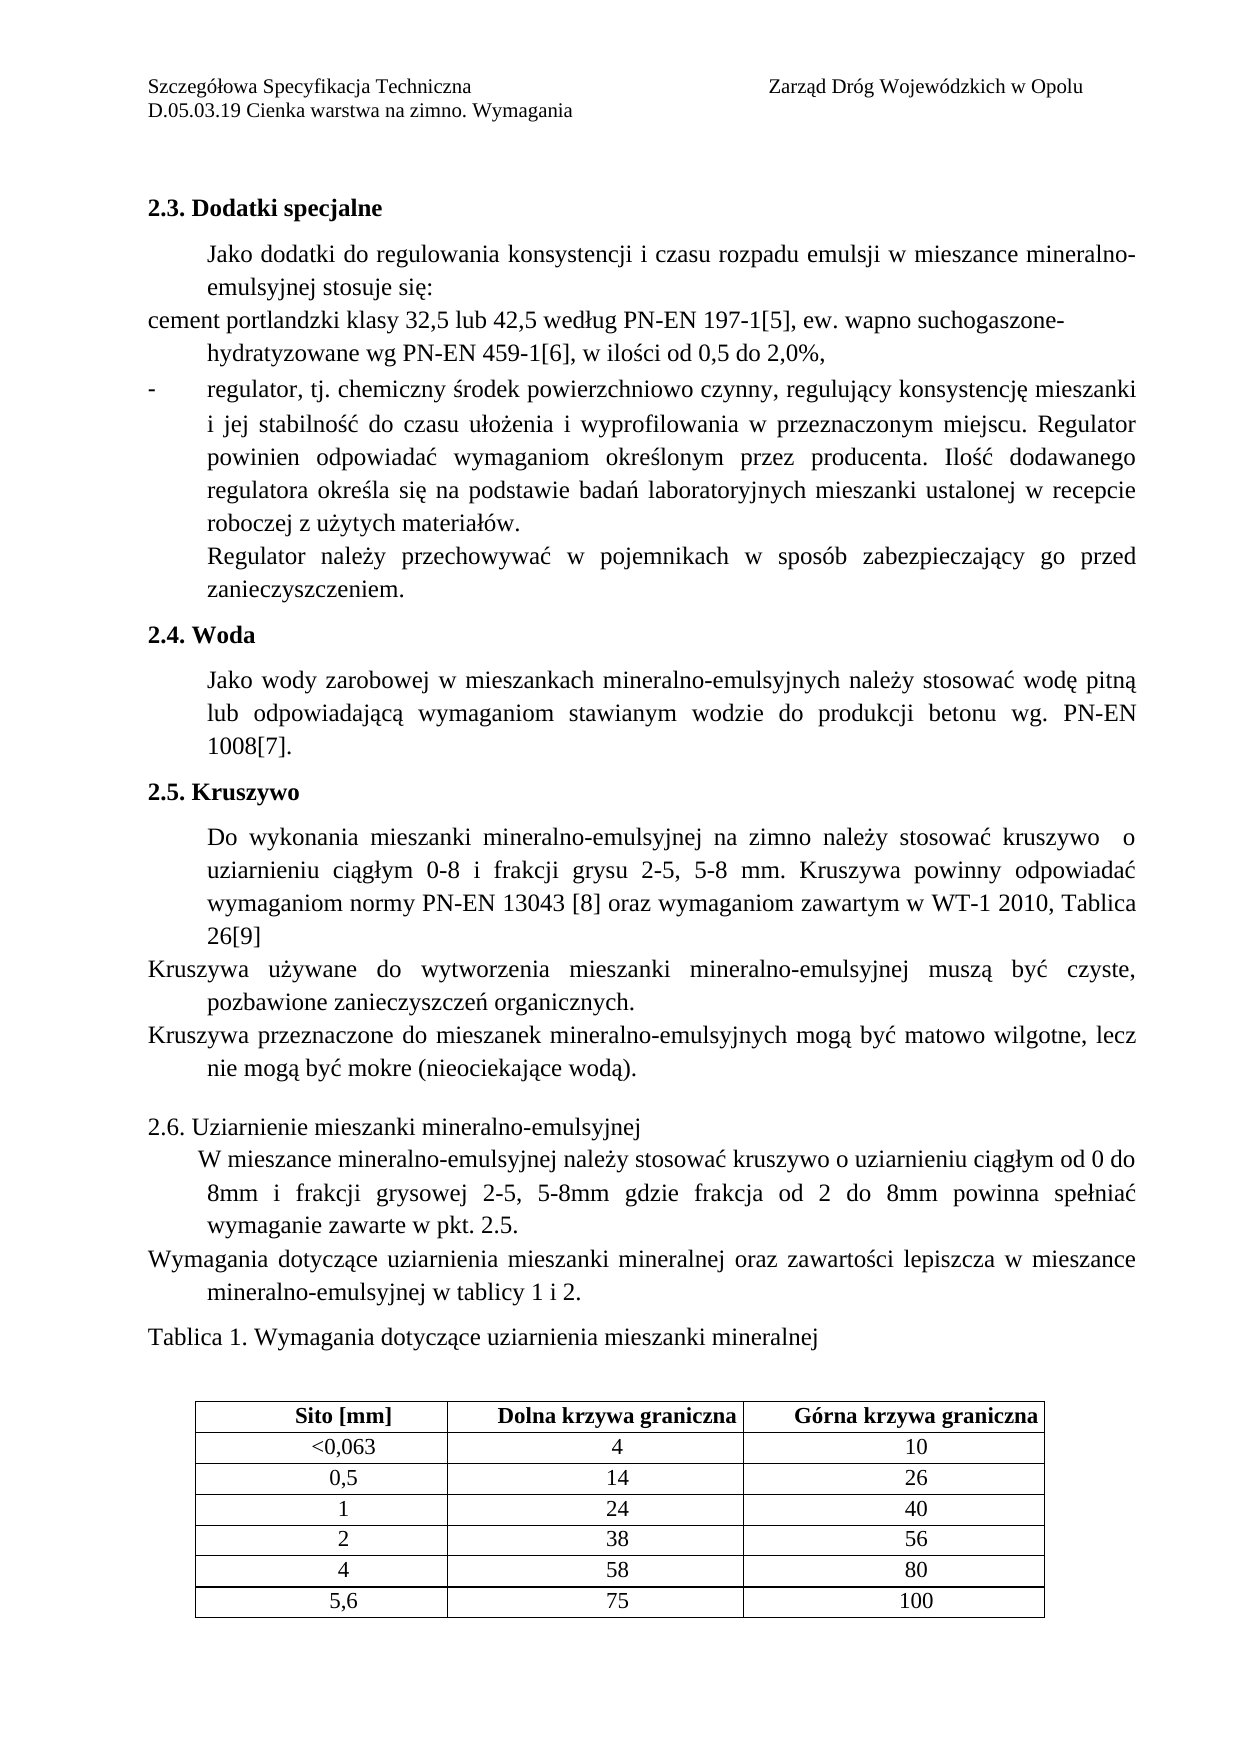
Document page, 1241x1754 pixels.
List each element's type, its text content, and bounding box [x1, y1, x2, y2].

table_cell 10 [744, 1433, 1044, 1463]
table_header Dolna krzywa graniczna [448, 1402, 743, 1432]
subtitle 2.4. Woda [148, 620, 1137, 648]
table_cell 4 [196, 1556, 447, 1586]
table_cell 0,5 [196, 1464, 447, 1493]
list 2.6. Uziarnienie mieszanki mineralno-emulsyjnej [148, 1112, 1137, 1140]
list W mieszance mineralno-emulsyjnej należy stosować kruszywo o uziarnieniu ciągłym od 0 do 8mm i frakcji grysowej 2-5, 5-8mm gdzie frakcja od 2 do 8mm powinna spełniać wymaganie zawarte w pkt. 2.5. [148, 1144, 1137, 1239]
text cement portlandzki klasy 32,5 lub 42,5 według PN-EN 197-1[5], ew. wapno suchogaszone-hydratyzowane wg PN-EN 459-1[6], w ilości od 0,5 do 2,0%, [148, 305, 1137, 367]
list Regulator należy przechowywać w pojemnikach w sposób zabezpieczający go przed zanieczyszczeniem. [148, 541, 1137, 603]
table_cell 56 [744, 1526, 1044, 1555]
subtitle 2.5. Kruszywo [148, 777, 1137, 806]
table_cell 1 [196, 1495, 447, 1524]
table_cell 24 [448, 1495, 743, 1524]
table_cell 38 [448, 1526, 743, 1555]
table_cell 75 [448, 1588, 743, 1617]
list regulator, tj. chemiczny środek powierzchniowo czynny, regulujący konsystencję mieszanki i jej stabilność do czasu ułożenia i wyprofilowania w przeznaczonym miejscu. Regulator powinien odpowiadać wymaganiom określonym przez producenta. Ilość dodawanego regulatora określa się na podstawie badań laboratoryjnych mieszanki ustalonej w recepcie roboczej z użytych materiałów. [148, 371, 1137, 537]
table_header Sito [mm] [196, 1402, 447, 1432]
table_header Górna krzywa graniczna [744, 1402, 1044, 1432]
table_cell 14 [448, 1464, 743, 1493]
subtitle 2.3. Dodatki specjalne [148, 193, 1137, 222]
table_cell 5,6 [196, 1588, 447, 1617]
list Wymagania dotyczące uziarnienia mieszanki mineralnej oraz zawartości lepiszcza w mieszance mineralno-emulsyjnej w tablicy 1 i 2. [148, 1244, 1137, 1305]
table_cell 26 [744, 1464, 1044, 1493]
table_cell 4 [448, 1433, 743, 1463]
table_cell <0,063 [196, 1433, 447, 1463]
table_cell 100 [744, 1588, 1044, 1617]
table_cell 40 [744, 1495, 1044, 1524]
text Kruszywa używane do wytworzenia mieszanki mineralno-emulsyjnej muszą być czyste, pozbawione zanieczyszczeń organicznych. [148, 954, 1137, 1016]
list Jako dodatki do regulowania konsystencji i czasu rozpadu emulsji w mieszance mineralno-emulsyjnej stosuje się: [148, 239, 1137, 301]
table_cell 2 [196, 1526, 447, 1555]
table_cell 80 [744, 1556, 1044, 1586]
list Tablica 1. Wymagania dotyczące uziarnienia mieszanki mineralnej [148, 1322, 1137, 1351]
text Do wykonania mieszanki mineralno-emulsyjnej na zimno należy stosować kruszywo o uziarnieniu ciągłym 0-8 i frakcji grysu 2-5, 5-8 mm. Kruszywa powinny odpowiadać wymaganiom normy PN-EN 13043 [8] oraz wymaganiom zawartym w WT-1 2010, Tablica 26[9] [148, 822, 1137, 950]
list Jako wody zarobowej w mieszankach mineralno-emulsyjnych należy stosować wodę pitną lub odpowiadającą wymaganiom stawianym wodzie do produkcji betonu wg. PN-EN 1008[7]. [148, 665, 1137, 760]
table_cell 58 [448, 1556, 743, 1586]
text Kruszywa przeznaczone do mieszanek mineralno-emulsyjnych mogą być matowo wilgotne, lecz nie mogą być mokre (nieociekające wodą). [148, 1021, 1137, 1082]
